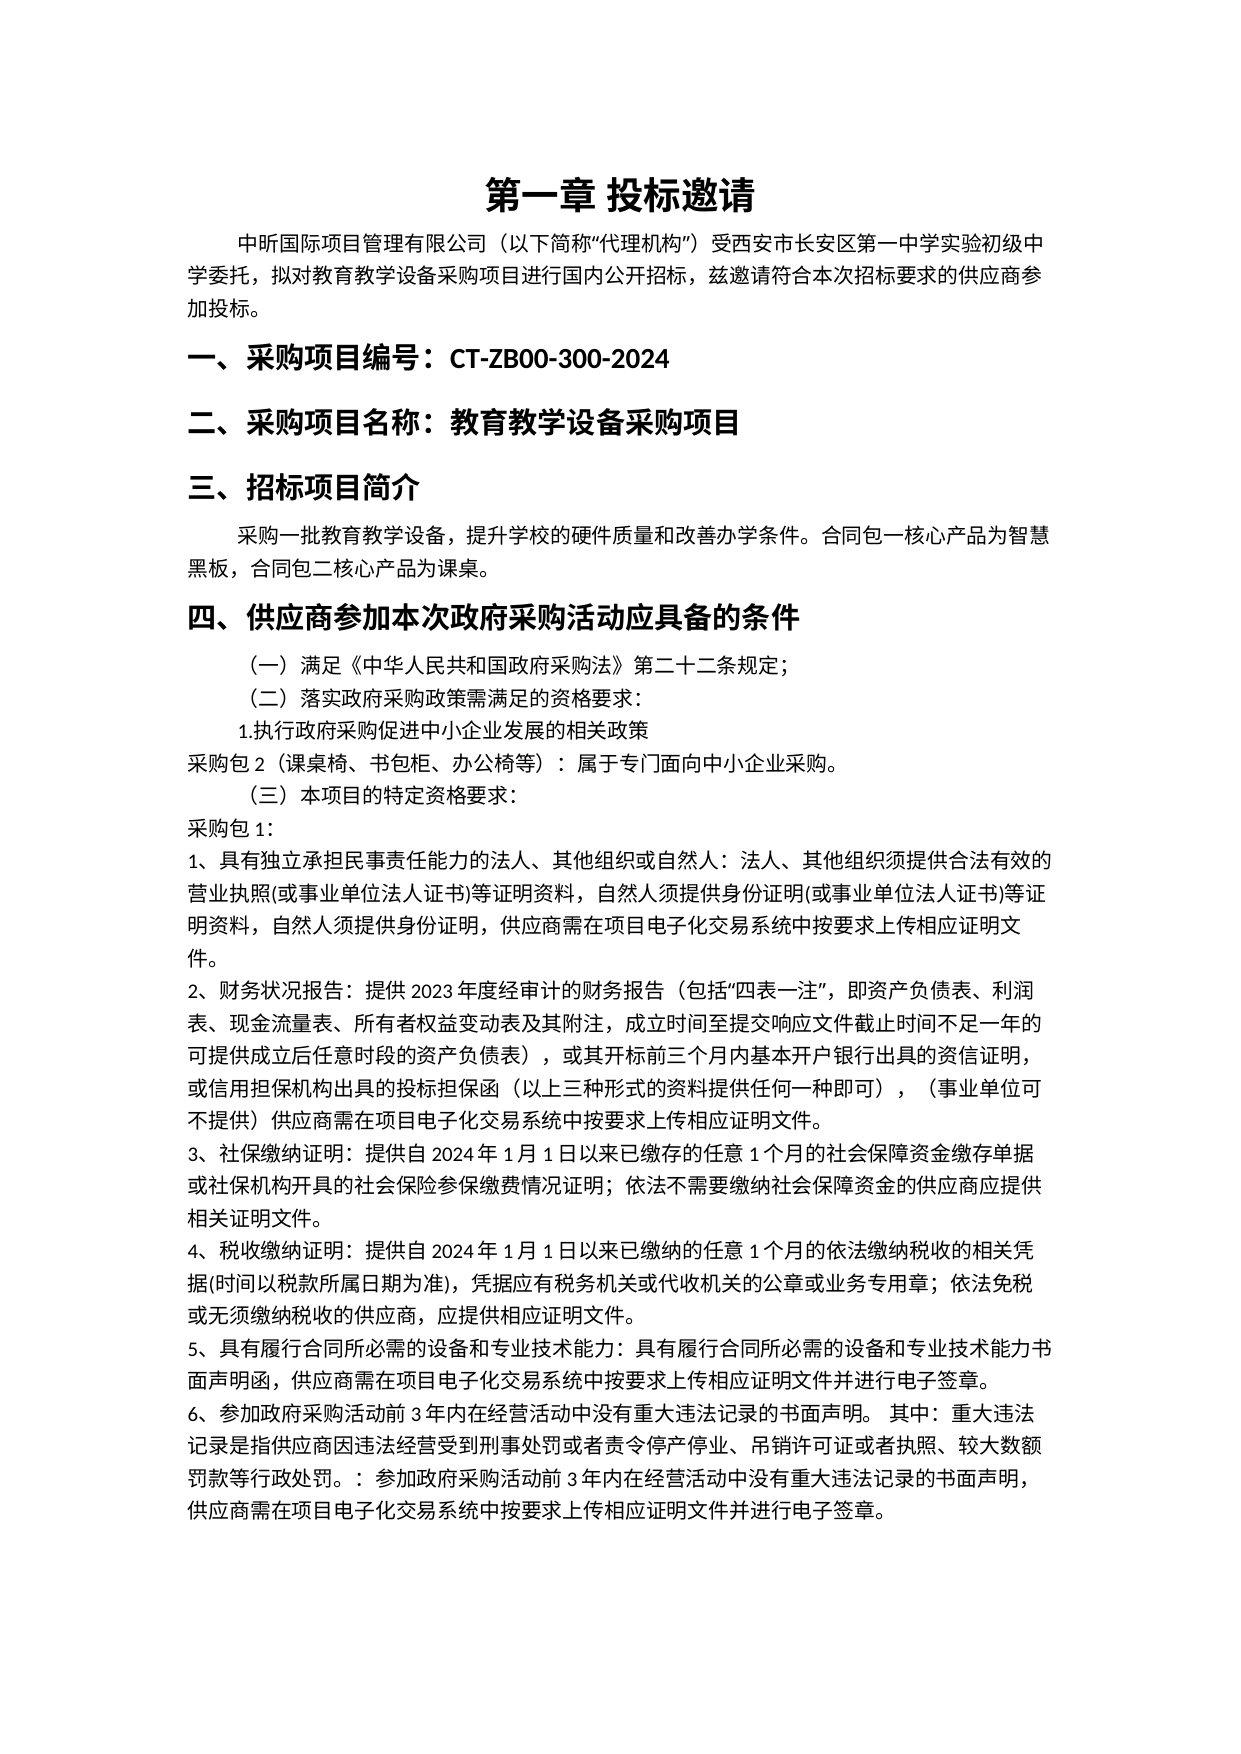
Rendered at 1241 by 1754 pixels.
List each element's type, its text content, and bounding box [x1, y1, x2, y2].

text 采购包1： [187, 812, 1053, 844]
text 一、采购项目编号：CT-ZB00-300-2024 [187, 324, 1053, 389]
text 6、参加政府采购活动前3年内在经营活动中没有重大违法记录的书面声明。 其中：重大违法记录是指供应商因违法经营受到刑事处罚或者责令停产停业、吊销许可证或者执照、较大数额罚款等行政处罚。：参加政府采购活动前3年内在经营活动中没有重大违法记录的书面声明，供应商需在项目电子化交易系统中按要求上传相应证明文件并进行电子签章。 [187, 1397, 1053, 1527]
text 3、社保缴纳证明：提供自2024年1月1日以来已缴存的任意1个月的社会保障资金缴存单据或社保机构开具的社会保险参保缴费情况证明；依法不需要缴纳社会保障资金的供应商应提供相关证明文件。 [187, 1137, 1053, 1234]
text 5、具有履行合同所必需的设备和专业技术能力：具有履行合同所必需的设备和专业技术能力书面声明函，供应商需在项目电子化交易系统中按要求上传相应证明文件并进行电子签章。 [187, 1332, 1053, 1397]
text （一）满足《中华人民共和国政府采购法》第二十二条规定； [187, 649, 1053, 682]
text 四、供应商参加本次政府采购活动应具备的条件 [187, 584, 1053, 649]
text 中昕国际项目管理有限公司（以下简称“代理机构”）受西安市长安区第一中学实验初级中学委托，拟对教育教学设备采购项目进行国内公开招标，兹邀请符合本次招标要求的供应商参加投标。 [187, 227, 1053, 324]
text 二、采购项目名称：教育教学设备采购项目 [187, 389, 1053, 454]
text 三、招标项目简介 [187, 454, 1053, 519]
text 采购包2（课桌椅、书包柜、办公椅等）：属于专门面向中小企业采购。 [187, 747, 1053, 779]
text 第一章 投标邀请 [187, 162, 1053, 227]
text 2、财务状况报告：提供2023年度经审计的财务报告（包括“四表一注”，即资产负债表、利润表、现金流量表、所有者权益变动表及其附注，成立时间至提交响应文件截止时间不足一年的可提供成立后任意时段的资产负债表），或其开标前三个月内基本开户银行出具的资信证明，或信用担保机构出具的投标担保函（以上三种形式的资料提供任何一种即可），（事业单位可不提供）供应商需在项目电子化交易系统中按要求上传相应证明文件。 [187, 974, 1053, 1137]
text 1.执行政府采购促进中小企业发展的相关政策 [187, 714, 1053, 747]
text （三）本项目的特定资格要求： [187, 779, 1053, 812]
text 采购一批教育教学设备，提升学校的硬件质量和改善办学条件。合同包一核心产品为智慧黑板，合同包二核心产品为课桌。 [187, 519, 1053, 584]
text （二）落实政府采购政策需满足的资格要求： [187, 682, 1053, 714]
text 4、税收缴纳证明：提供自2024年1月1日以来已缴纳的任意1个月的依法缴纳税收的相关凭据(时间以税款所属日期为准)，凭据应有税务机关或代收机关的公章或业务专用章；依法免税或无须缴纳税收的供应商，应提供相应证明文件。 [187, 1234, 1053, 1332]
text 1、具有独立承担民事责任能力的法人、其他组织或自然人：法人、其他组织须提供合法有效的营业执照(或事业单位法人证书)等证明资料，自然人须提供身份证明(或事业单位法人证书)等证明资料，自然人须提供身份证明，供应商需在项目电子化交易系统中按要求上传相应证明文件。 [187, 844, 1053, 974]
